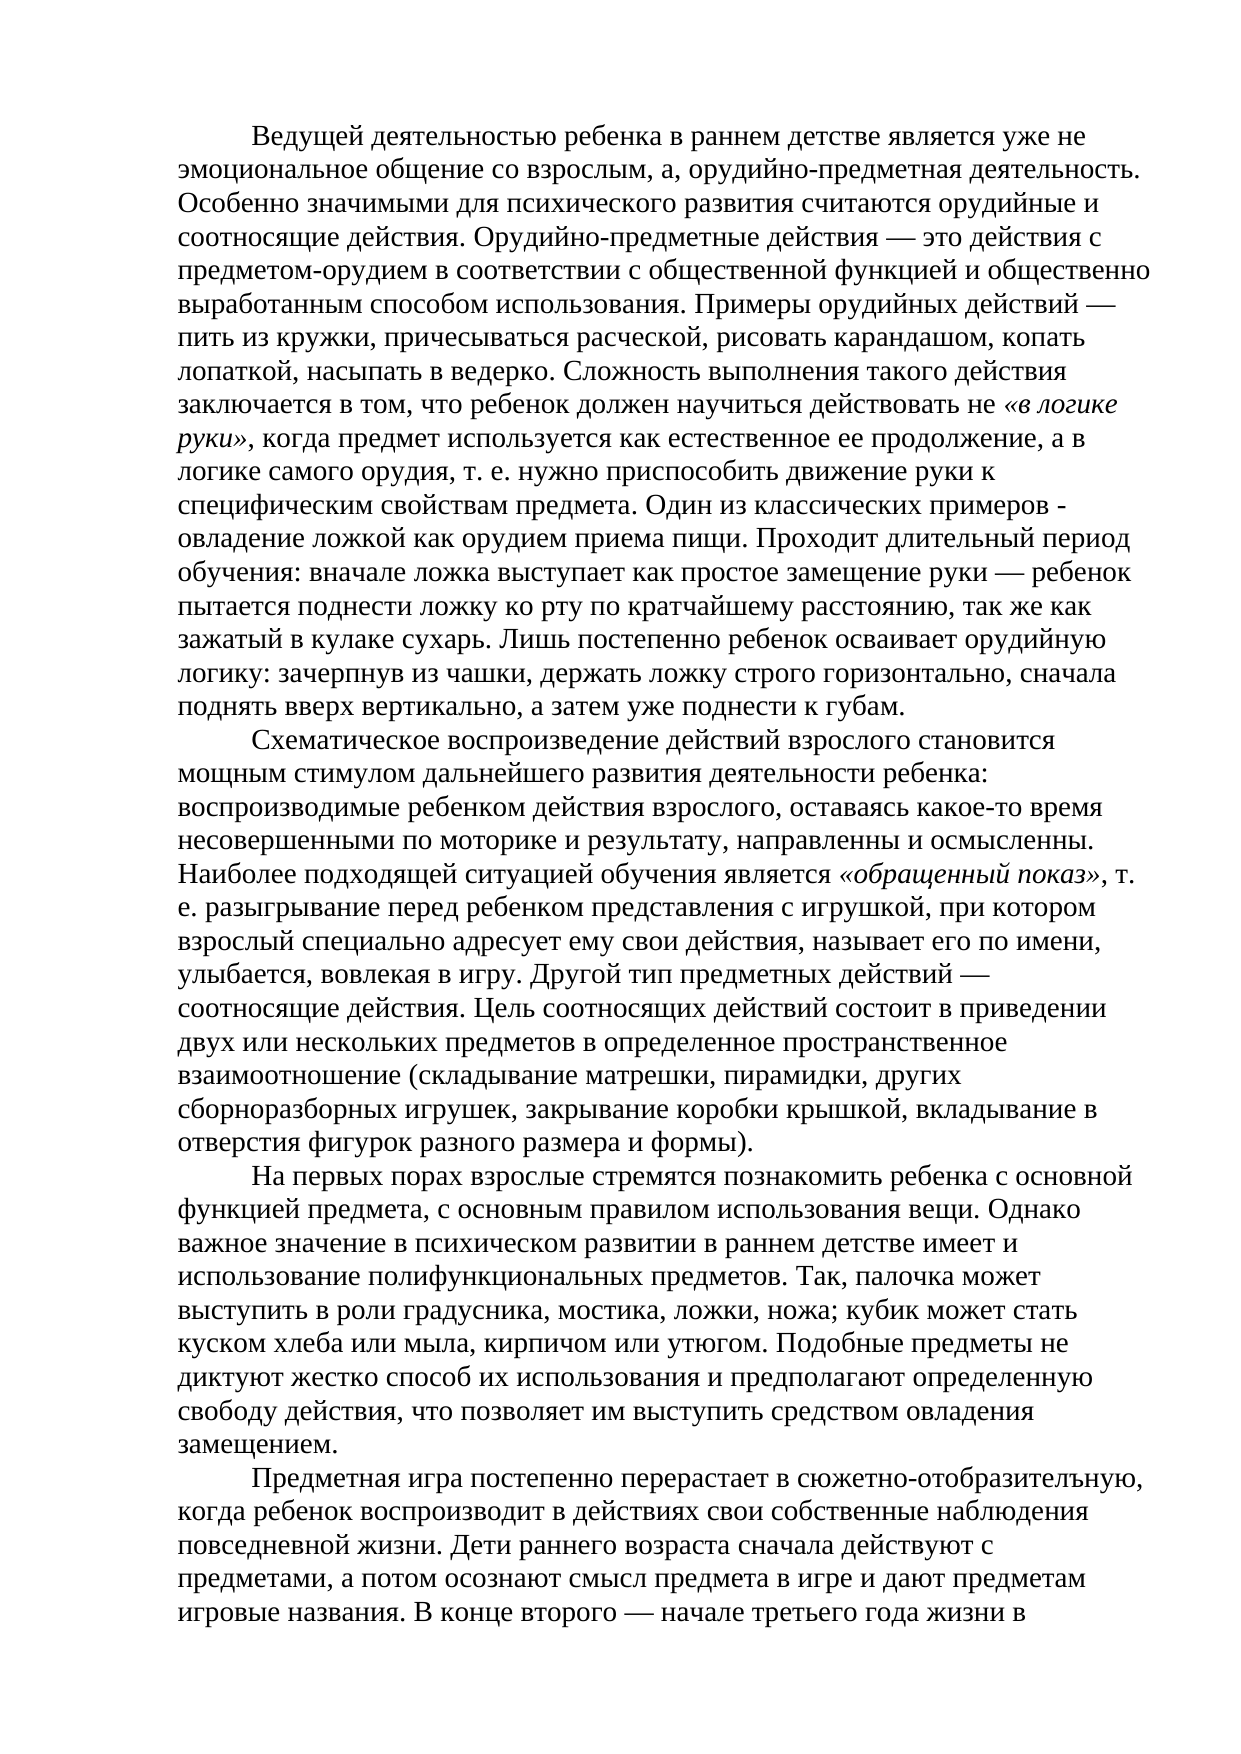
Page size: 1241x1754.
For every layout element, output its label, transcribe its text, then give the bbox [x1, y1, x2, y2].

text Схематическое воспроизведение действий взрослого становится мощным стимулом дальнейшего развития деятельности ребенка: воспроизводимые ребенком действия взрослого, оставаясь какое-то время несовершенными по моторике и результату, направленны и осмысленны. Наиболее подходящей ситуацией обучения является «обращенный показ», т. е. разыгрывание перед ребенком представления с игрушкой, при котором взрослый специально адресует ему свои действия, называет его по имени, улыбается, вовлекая в игру. Другой тип предметных действий — соотносящие действия. Цель соотносящих действий состоит в приведении двух или нескольких предметов в определенное пространственное взаимоотношение (складывание матрешки, пирамидки, других сборноразборных игрушек, закрывание коробки крышкой, вкладывание в отверстия фигурок разного размера и формы). [177, 722, 1152, 1158]
text На первых порах взрослые стремятся познакомить ребенка с основной функцией предмета, с основным правилом использования вещи. Однако важное значение в психическом развитии в раннем детстве имеет и использование полифункциональных предметов. Так, палочка может выступить в роли градусника, мостика, ложки, ножа; кубик может стать куском хлеба или мыла, кирпичом или утюгом. Подобные предметы не диктуют жестко способ их использования и предполагают определенную свободу действия, что позволяет им выступить средством овладения замещением. [177, 1158, 1152, 1460]
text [177, 1460, 1152, 1627]
text Ведущей деятельностью ребенка в раннем детстве является уже не эмоциональное общение со взрослым, а, орудийно-предметная деятельность. Особенно значимыми для психического развития считаются орудийные и соотносящие действия. Орудийно-предметные действия — это действия с предметом-орудием в соответствии с общественной функцией и общественно выработанным способом использования. Примеры орудийных действий — пить из кружки, причесываться расческой, рисовать карандашом, копать лопаткой, насыпать в ведерко. Сложность выполнения такого действия заключается в том, что ребенок должен научиться действовать не «в логике руки», когда предмет используется как естественное ее продолжение, а в логике самого орудия, т. е. нужно приспособить движение руки к специфическим свойствам предмета. Один из классических примеров -овладение ложкой как орудием приема пищи. Проходит длительный период обучения: вначале ложка выступает как простое замещение руки — ребенок пытается поднести ложку ко рту по кратчайшему расстоянию, так же как зажатый в кулаке сухарь. Лишь постепенно ребенок осваивает орудийную логику: зачерпнув из чашки, держать ложку строго горизонтально, сначала поднять вверх вертикально, а затем уже поднести к губам. [177, 118, 1152, 722]
